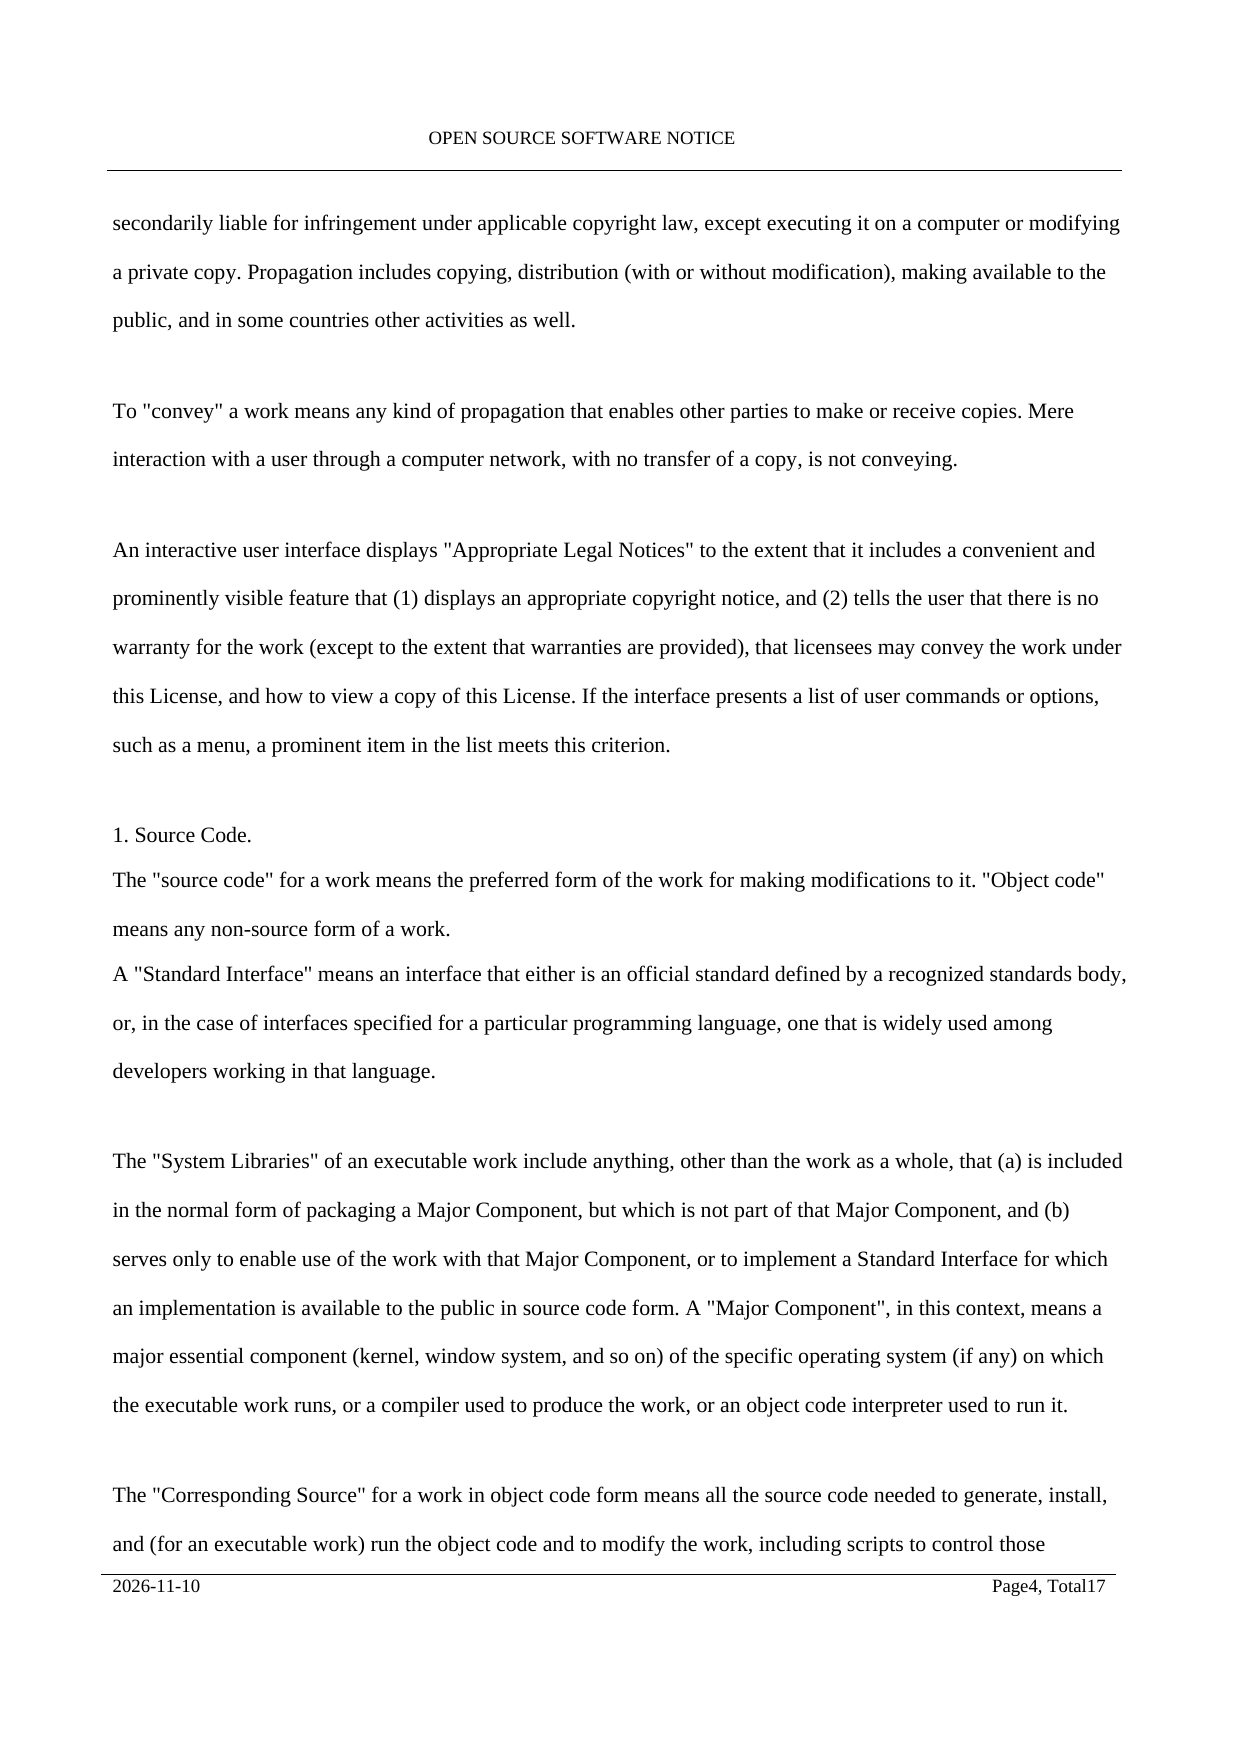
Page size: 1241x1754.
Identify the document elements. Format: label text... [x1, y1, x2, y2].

text The "source code" for a work means the preferred form of the work for making modifications to it. "Object code" means any non-source form of a work. [112, 863, 1128, 944]
text 1. Source Code. [112, 818, 1128, 851]
text An interactive user interface displays "Appropriate Legal Notices" to the extent that it includes a convenient and prominently visible feature that (1) displays an appropriate copyright notice, and (2) tells the user that there is no warranty for the work (except to the extent that warranties are provided), that licensees may convey the work under this License, and how to view a copy of this License. If the interface presents a list of user commands or options, such as a menu, a prominent item in the list meets this criterion. [112, 533, 1128, 761]
text A "Standard Interface" means an interface that either is an official standard defined by a recognized standards body, or, in the case of interfaces specified for a particular programming language, one that is widely used among developers working in that language. [112, 957, 1128, 1087]
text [112, 206, 1128, 336]
text To "convey" a work means any kind of propagation that enables other parties to make or receive copies. Mere interaction with a user through a computer network, with no transfer of a copy, is not conveying. [112, 394, 1128, 475]
text The "System Libraries" of an executable work include anything, other than the work as a whole, that (a) is included in the normal form of packaging a Major Component, but which is not part of that Major Component, and (b) serves only to enable use of the work with that Major Component, or to implement a Standard Interface for which an implementation is available to the public in source code form. A "Major Component", in this context, means a major essential component (kernel, window system, and so on) of the specific operating system (if any) on which the executable work runs, or a compiler used to produce the work, or an object code interpreter used to run it. [112, 1145, 1128, 1421]
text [112, 1479, 1128, 1560]
